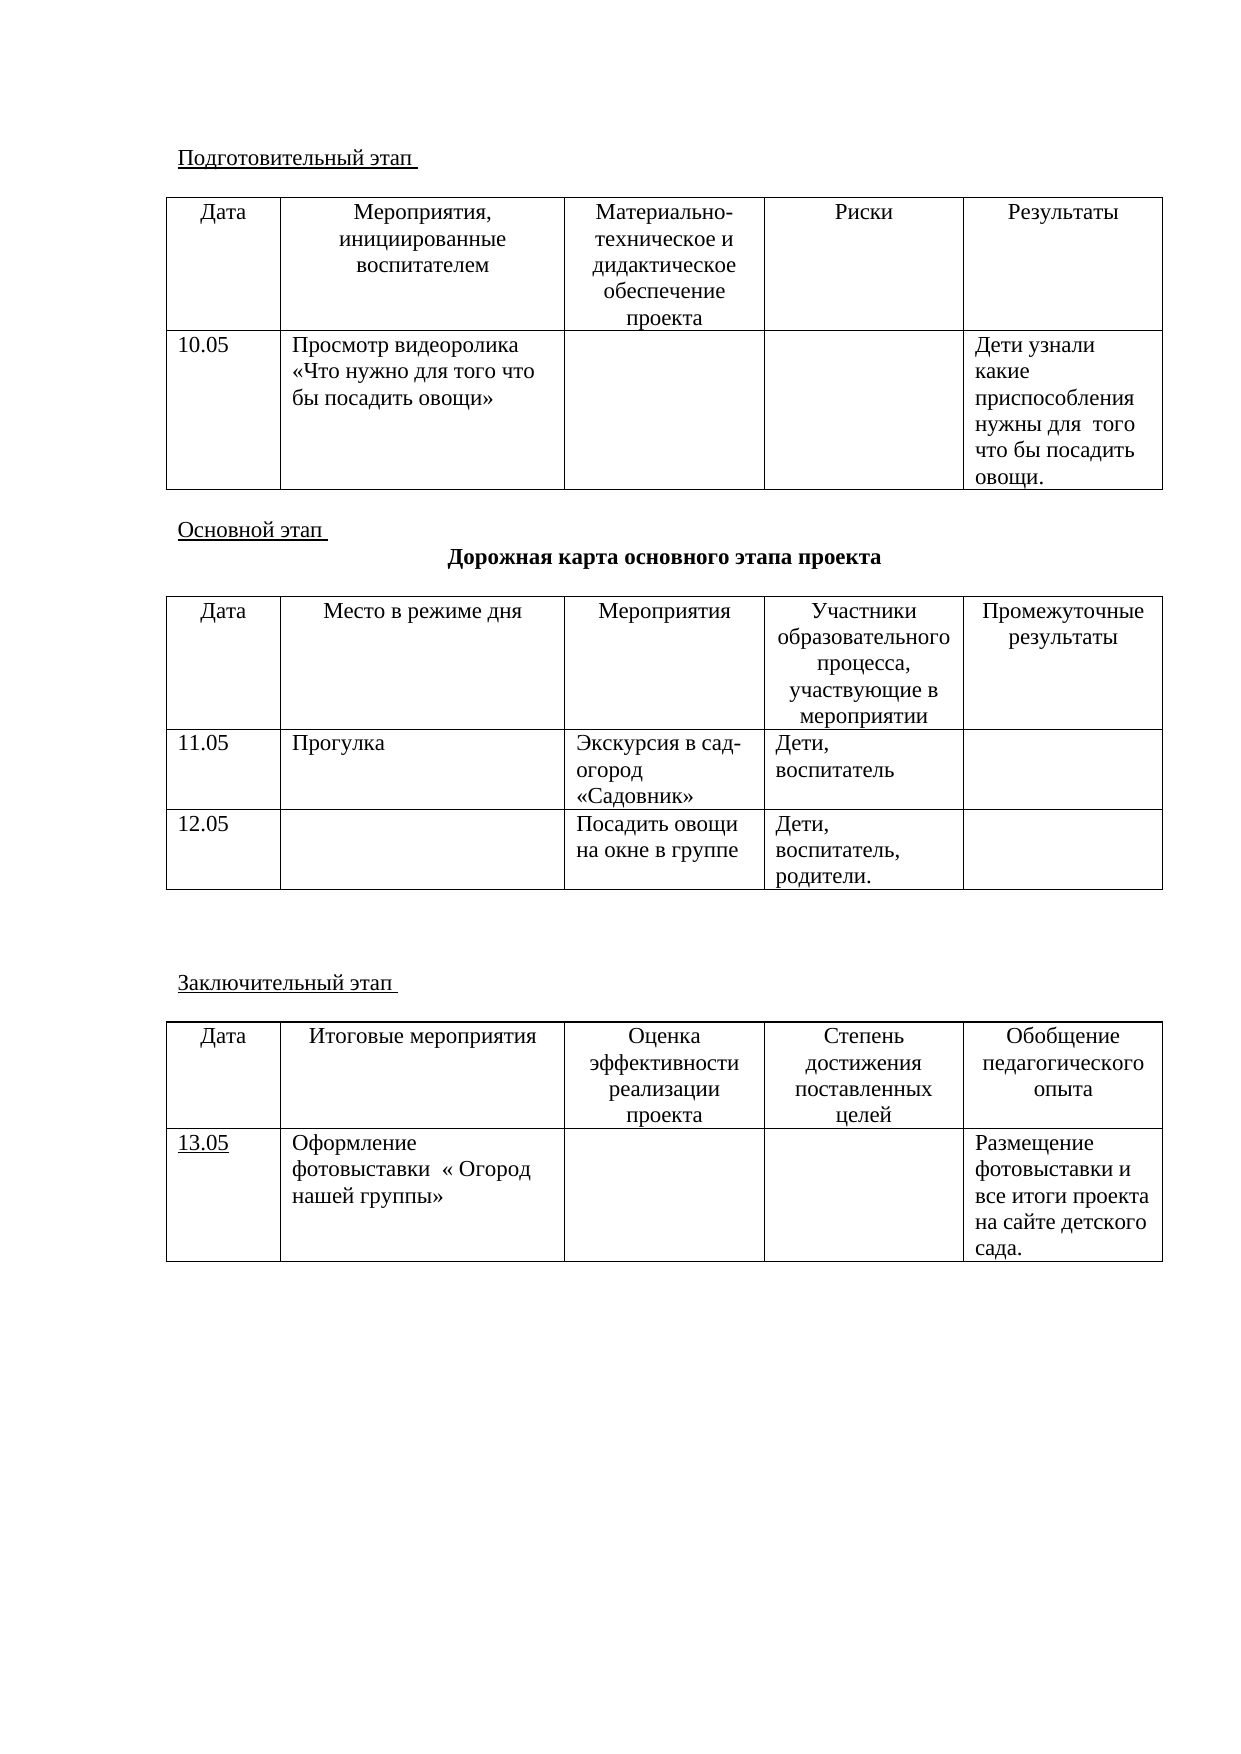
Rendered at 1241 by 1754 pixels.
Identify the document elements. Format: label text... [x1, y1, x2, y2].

table_cell [765, 1129, 963, 1261]
table_header Дата [167, 1023, 280, 1128]
table_cell [765, 331, 963, 489]
table_cell Посадить овощи на окне в группе [565, 810, 764, 889]
table_cell Экскурсия в сад-огород «Садовник» [565, 730, 764, 808]
table_cell [964, 810, 1162, 889]
table_cell [565, 1129, 764, 1261]
table_cell 13.05 [167, 1129, 280, 1261]
table_header Оценка эффективности реализации проекта [565, 1023, 764, 1128]
table_header Участники образовательного процесса, участвующие в мероприятии [765, 597, 963, 728]
table_header Обобщение педагогического опыта [964, 1023, 1162, 1128]
table_header Дата [167, 198, 280, 330]
table_cell 11.05 [167, 730, 280, 808]
table_header Мероприятия, инициированные воспитателем [281, 198, 564, 330]
text Заключительный этап [177, 969, 1152, 995]
table_header Степень достижения поставленных целей [765, 1023, 963, 1128]
text Дорожная карта основного этапа проекта [177, 543, 1152, 569]
table_cell 10.05 [167, 331, 280, 489]
table_cell Дети узнали какие приспособления нужны для того что бы посадить овощи. [964, 331, 1162, 489]
table_cell [964, 730, 1162, 808]
table_header Дата [167, 597, 280, 728]
table_cell Прогулка [281, 730, 564, 808]
table_header Результаты [964, 198, 1162, 330]
text Основной этап [177, 517, 1152, 543]
table_cell Дети, воспитатель [765, 730, 963, 808]
table_header Итоговые мероприятия [281, 1023, 564, 1128]
table_header Место в режиме дня [281, 597, 564, 728]
table_cell Дети, воспитатель, родители. [765, 810, 963, 889]
text Подготовительный этап [177, 144, 1152, 171]
table_header Материально-техническое и дидактическое обеспечение проекта [565, 198, 764, 330]
table_header Риски [765, 198, 963, 330]
table_header Промежуточные результаты [964, 597, 1162, 728]
table_cell Просмотр видеоролика «Что нужно для того что бы посадить овощи» [281, 331, 564, 489]
table_cell 12.05 [167, 810, 280, 889]
table_cell [565, 331, 764, 489]
table_cell Размещение фотовыставки и все итоги проекта на сайте детского сада. [964, 1129, 1162, 1261]
table_cell Оформление фотовыставки « Огород нашей группы» [281, 1129, 564, 1261]
table_header Мероприятия [565, 597, 764, 728]
table_cell [281, 810, 564, 889]
